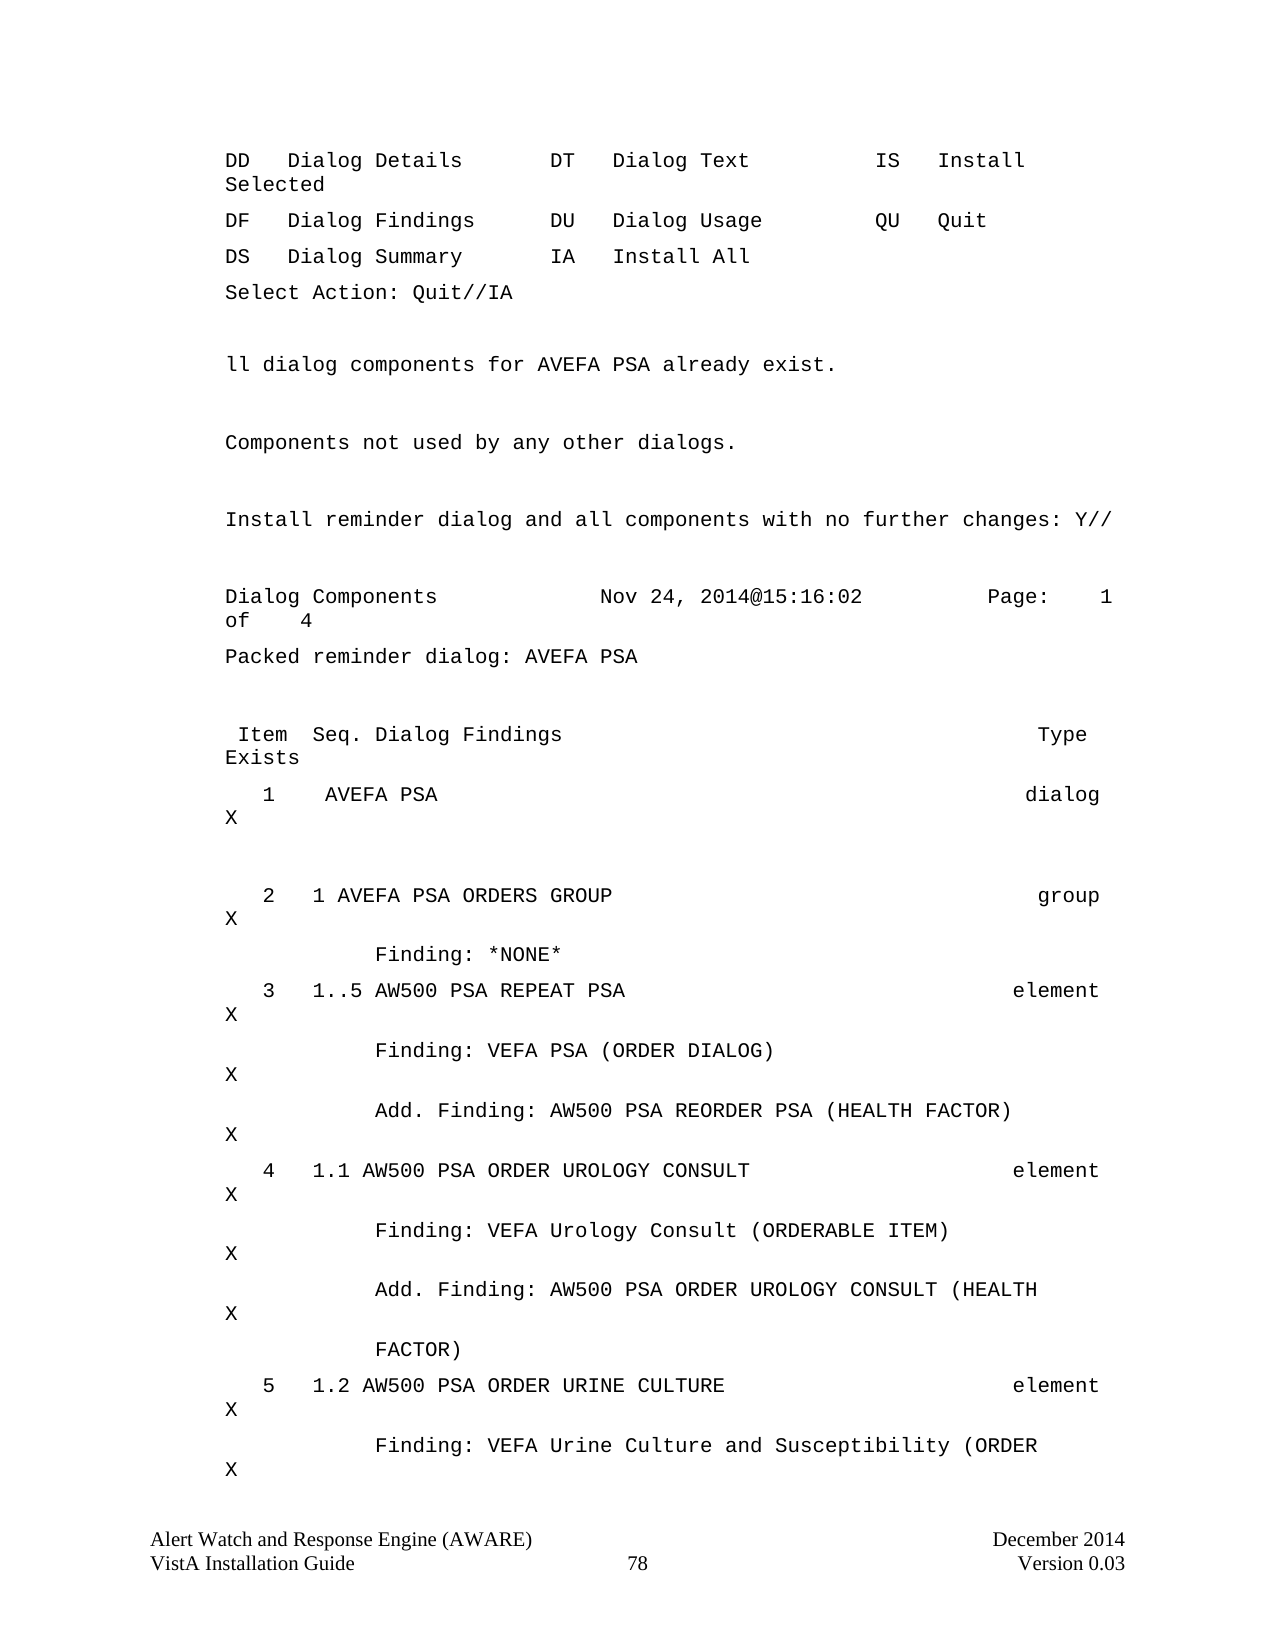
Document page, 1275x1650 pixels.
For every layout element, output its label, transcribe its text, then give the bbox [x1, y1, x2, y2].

text Select Action: Quit//IA [225, 282, 1125, 306]
text FACTOR) [225, 1339, 1125, 1363]
text 5 1.2 AW500 PSA ORDER URINE CULTURE element X [225, 1375, 1125, 1423]
text DD Dialog Details DT Dialog Text IS Install Selected [225, 150, 1125, 197]
text 4 1.1 AW500 PSA ORDER UROLOGY CONSULT element X [225, 1160, 1125, 1207]
text Item Seq. Dialog Findings Type Exists [225, 724, 1125, 771]
text Install reminder dialog and all components with no further changes: Y// [225, 509, 1125, 533]
text 2 1 AVEFA PSA ORDERS GROUP group X [225, 884, 1125, 932]
text ll dialog components for AVEFA PSA already exist. [225, 354, 1125, 378]
text Finding: *NONE* [225, 944, 1125, 968]
text Finding: VEFA Urine Culture and Susceptibility (ORDER X [225, 1435, 1125, 1482]
text Packed reminder dialog: AVEFA PSA [225, 646, 1125, 670]
text 3 1..5 AW500 PSA REPEAT PSA element X [225, 981, 1125, 1028]
text Finding: VEFA PSA (ORDER DIALOG) X [225, 1040, 1125, 1088]
text Components not used by any other dialogs. [225, 432, 1125, 455]
text Add. Finding: AW500 PSA ORDER UROLOGY CONSULT (HEALTH X [225, 1279, 1125, 1327]
text Dialog Components Nov 24, 2014@15:16:02 Page: 1 of 4 [225, 587, 1125, 634]
text DS Dialog Summary IA Install All [225, 246, 1125, 269]
text 1 AVEFA PSA dialog X [225, 783, 1125, 831]
text Finding: VEFA Urology Consult (ORDERABLE ITEM) X [225, 1220, 1125, 1267]
text Add. Finding: AW500 PSA REORDER PSA (HEALTH FACTOR) X [225, 1100, 1125, 1147]
text DF Dialog Findings DU Dialog Usage QU Quit [225, 210, 1125, 233]
